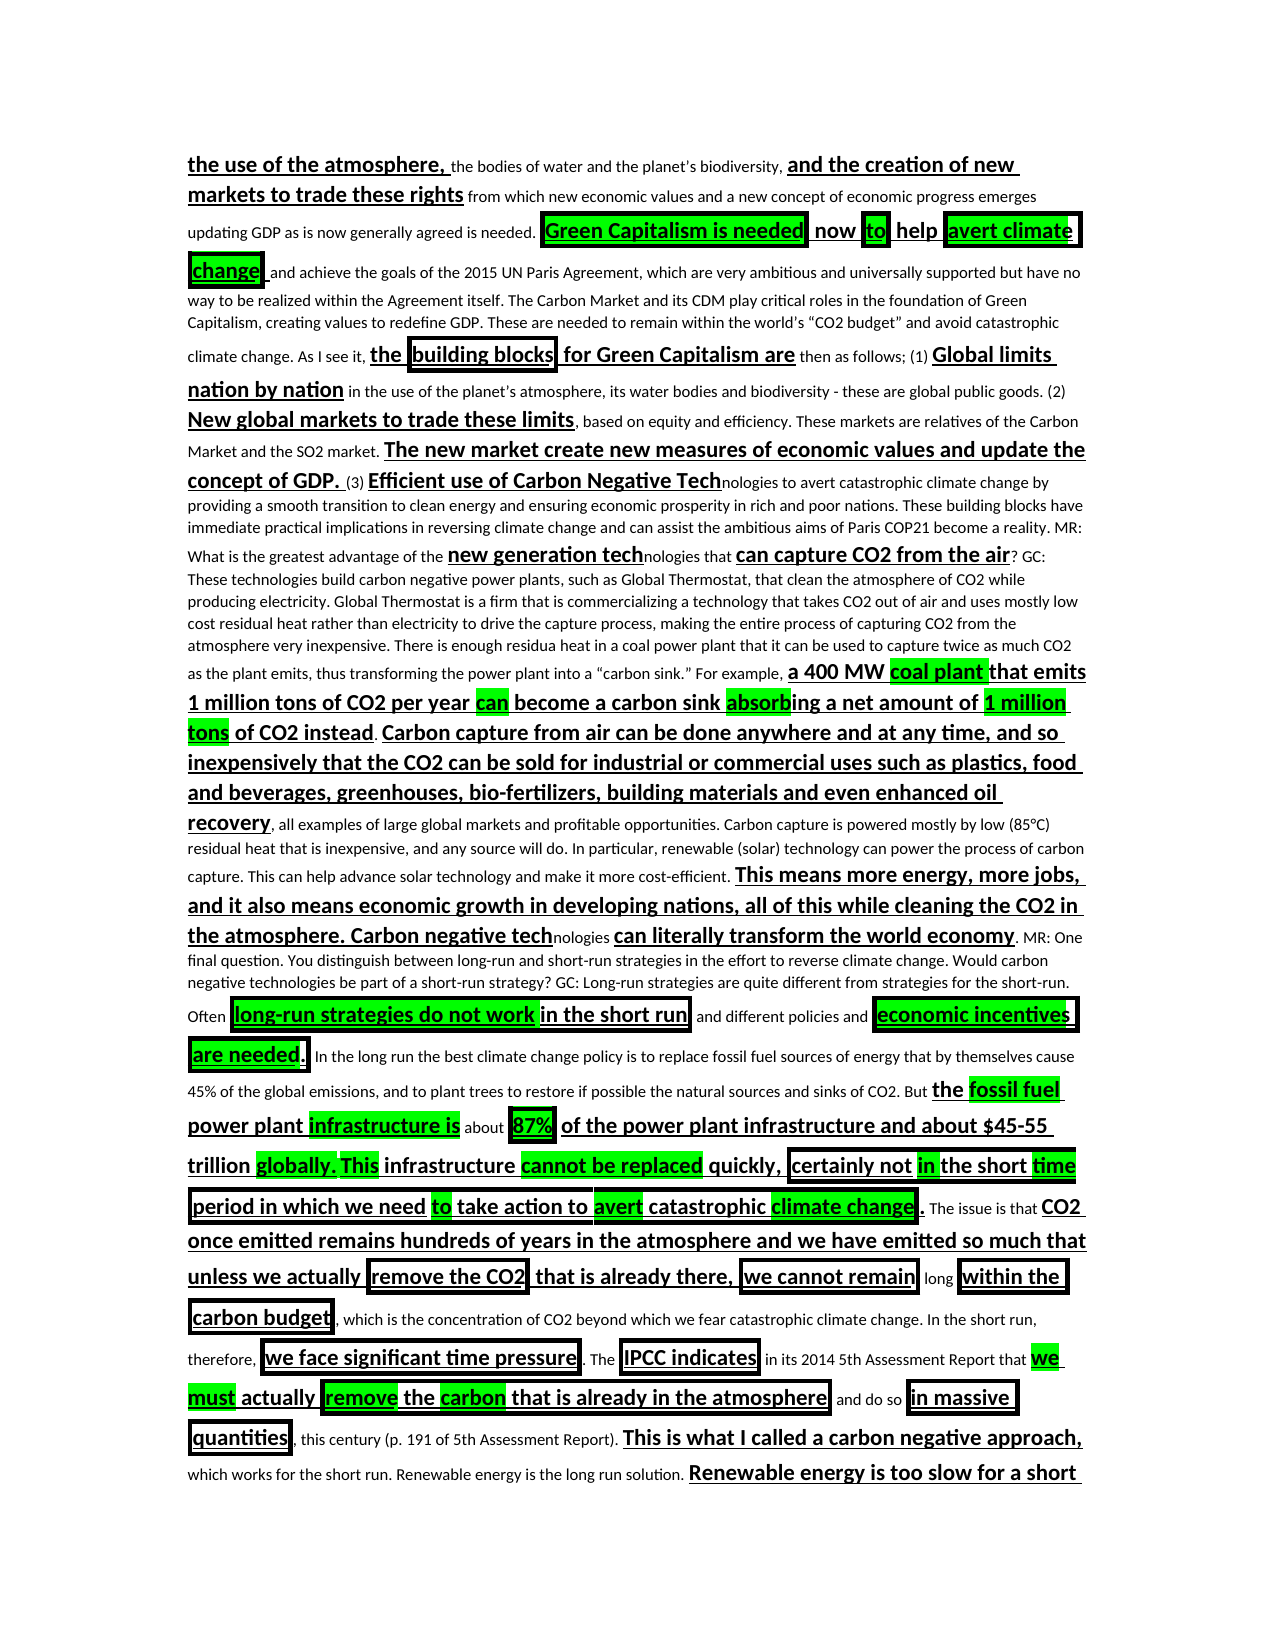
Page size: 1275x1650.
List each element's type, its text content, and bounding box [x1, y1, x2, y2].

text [187, 1252, 1087, 1486]
